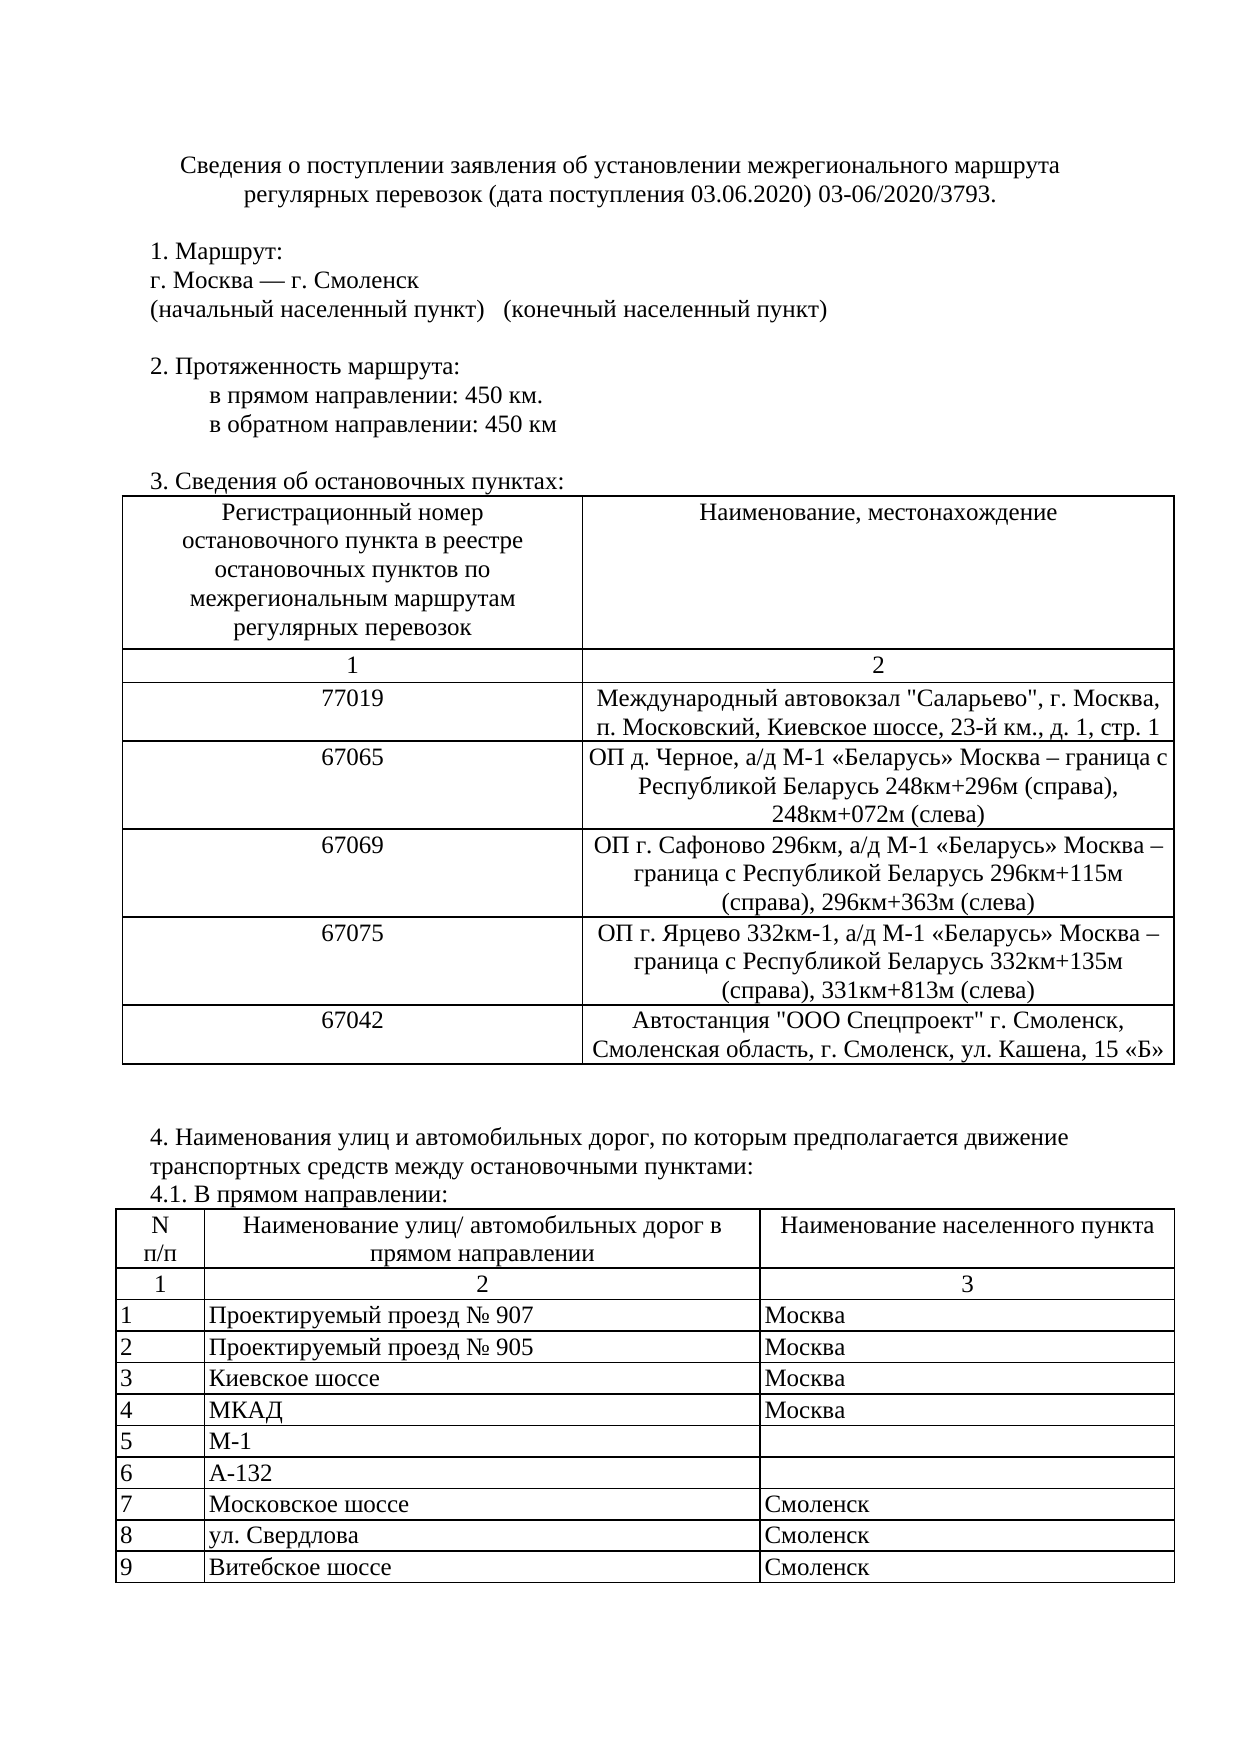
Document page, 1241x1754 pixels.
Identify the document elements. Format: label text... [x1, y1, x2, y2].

table_cell 77019 [123, 683, 582, 740]
table_cell 1 [123, 650, 582, 681]
table_header Регистрационный номер остановочного пункта в реестре остановочных пунктов по межрегиональным маршрутам регулярных перевозок [123, 497, 582, 648]
text 2. Протяженность маршрута: [150, 351, 1090, 380]
text в прямом направлении: 450 км. [150, 380, 1090, 409]
table_cell Смоленск [761, 1521, 1174, 1550]
table_cell 67042 [123, 1006, 582, 1063]
table_header Наименование, местонахождение [583, 497, 1173, 648]
table_cell 1 [117, 1269, 204, 1299]
text 4. Наименования улиц и автомобильных дорог, по которым предполагается движение транспортных средств между остановочными пунктами: [150, 1122, 1090, 1179]
table_cell 2 [117, 1332, 204, 1362]
table_cell Москва [761, 1363, 1174, 1393]
table_cell Москва [761, 1300, 1174, 1330]
table_cell 4 [117, 1395, 204, 1424]
table_header Наименование населенного пункта [761, 1210, 1174, 1267]
table_cell Москва [761, 1332, 1174, 1362]
table_cell Проектируемый проезд № 905 [205, 1332, 759, 1362]
table_cell М-1 [205, 1426, 759, 1456]
table_cell Международный автовокзал "Саларьево", г. Москва, п. Московский, Киевское шоссе, 23-й км., д. 1, стр. 1 [583, 683, 1173, 740]
table_cell 67065 [123, 742, 582, 828]
table_header Наименование улиц/ автомобильных дорог в прямом направлении [205, 1210, 759, 1267]
table_cell 6 [117, 1458, 204, 1487]
table_cell ОП г. Ярцево 332км-1, а/д М-1 «Беларусь» Москва – граница с Республикой Беларусь 332км+135м (справа), 331км+813м (слева) [583, 918, 1173, 1004]
table_cell 3 [761, 1269, 1174, 1299]
text 4.1. В прямом направлении: [150, 1179, 1090, 1208]
table_cell ул. Свердлова [205, 1521, 759, 1550]
table_cell Московское шоссе [205, 1489, 759, 1519]
table_cell [761, 1426, 1174, 1456]
table_cell 67069 [123, 830, 582, 916]
table_cell 3 [117, 1363, 204, 1393]
table_cell 8 [117, 1521, 204, 1550]
table_cell Смоленск [761, 1489, 1174, 1519]
text г. Москва — г. Смоленск [150, 265, 1090, 294]
table_cell Витебское шоссе [205, 1552, 759, 1582]
table_cell [761, 1458, 1174, 1487]
table_cell 67075 [123, 918, 582, 1004]
table_cell А-132 [205, 1458, 759, 1487]
table_cell 7 [117, 1489, 204, 1519]
table_cell МКАД [205, 1395, 759, 1424]
table_cell ОП д. Черное, а/д М-1 «Беларусь» Москва – граница с Республикой Беларусь 248км+296м (справа), 248км+072м (слева) [583, 742, 1173, 828]
table_cell Смоленск [761, 1552, 1174, 1582]
text 3. Сведения об остановочных пунктах: [150, 466, 1090, 495]
table_cell Автостанция "ООО Спецпроект" г. Смоленск, Смоленская область, г. Смоленск, ул. Кашена, 15 «Б» [583, 1006, 1173, 1063]
text Сведения о поступлении заявления об установлении межрегионального маршрута регулярных перевозок (дата поступления 03.06.2020) 03-06/2020/3793. [150, 150, 1090, 207]
table_cell Проектируемый проезд № 907 [205, 1300, 759, 1330]
table_cell 2 [205, 1269, 759, 1299]
table_cell 9 [117, 1552, 204, 1582]
table_cell 2 [583, 650, 1173, 681]
table_cell 5 [117, 1426, 204, 1456]
table_cell ОП г. Сафоново 296км, а/д М-1 «Беларусь» Москва – граница с Республикой Беларусь 296км+115м (справа), 296км+363м (слева) [583, 830, 1173, 916]
table_cell Киевское шоссе [205, 1363, 759, 1393]
table_cell 1 [117, 1300, 204, 1330]
text 1. Маршрут: [150, 236, 1090, 265]
text в обратном направлении: 450 км [150, 409, 1090, 437]
table_cell Москва [761, 1395, 1174, 1424]
text (начальный населенный пункт) (конечный населенный пункт) [150, 294, 1090, 322]
table_header N п/п [117, 1210, 204, 1267]
